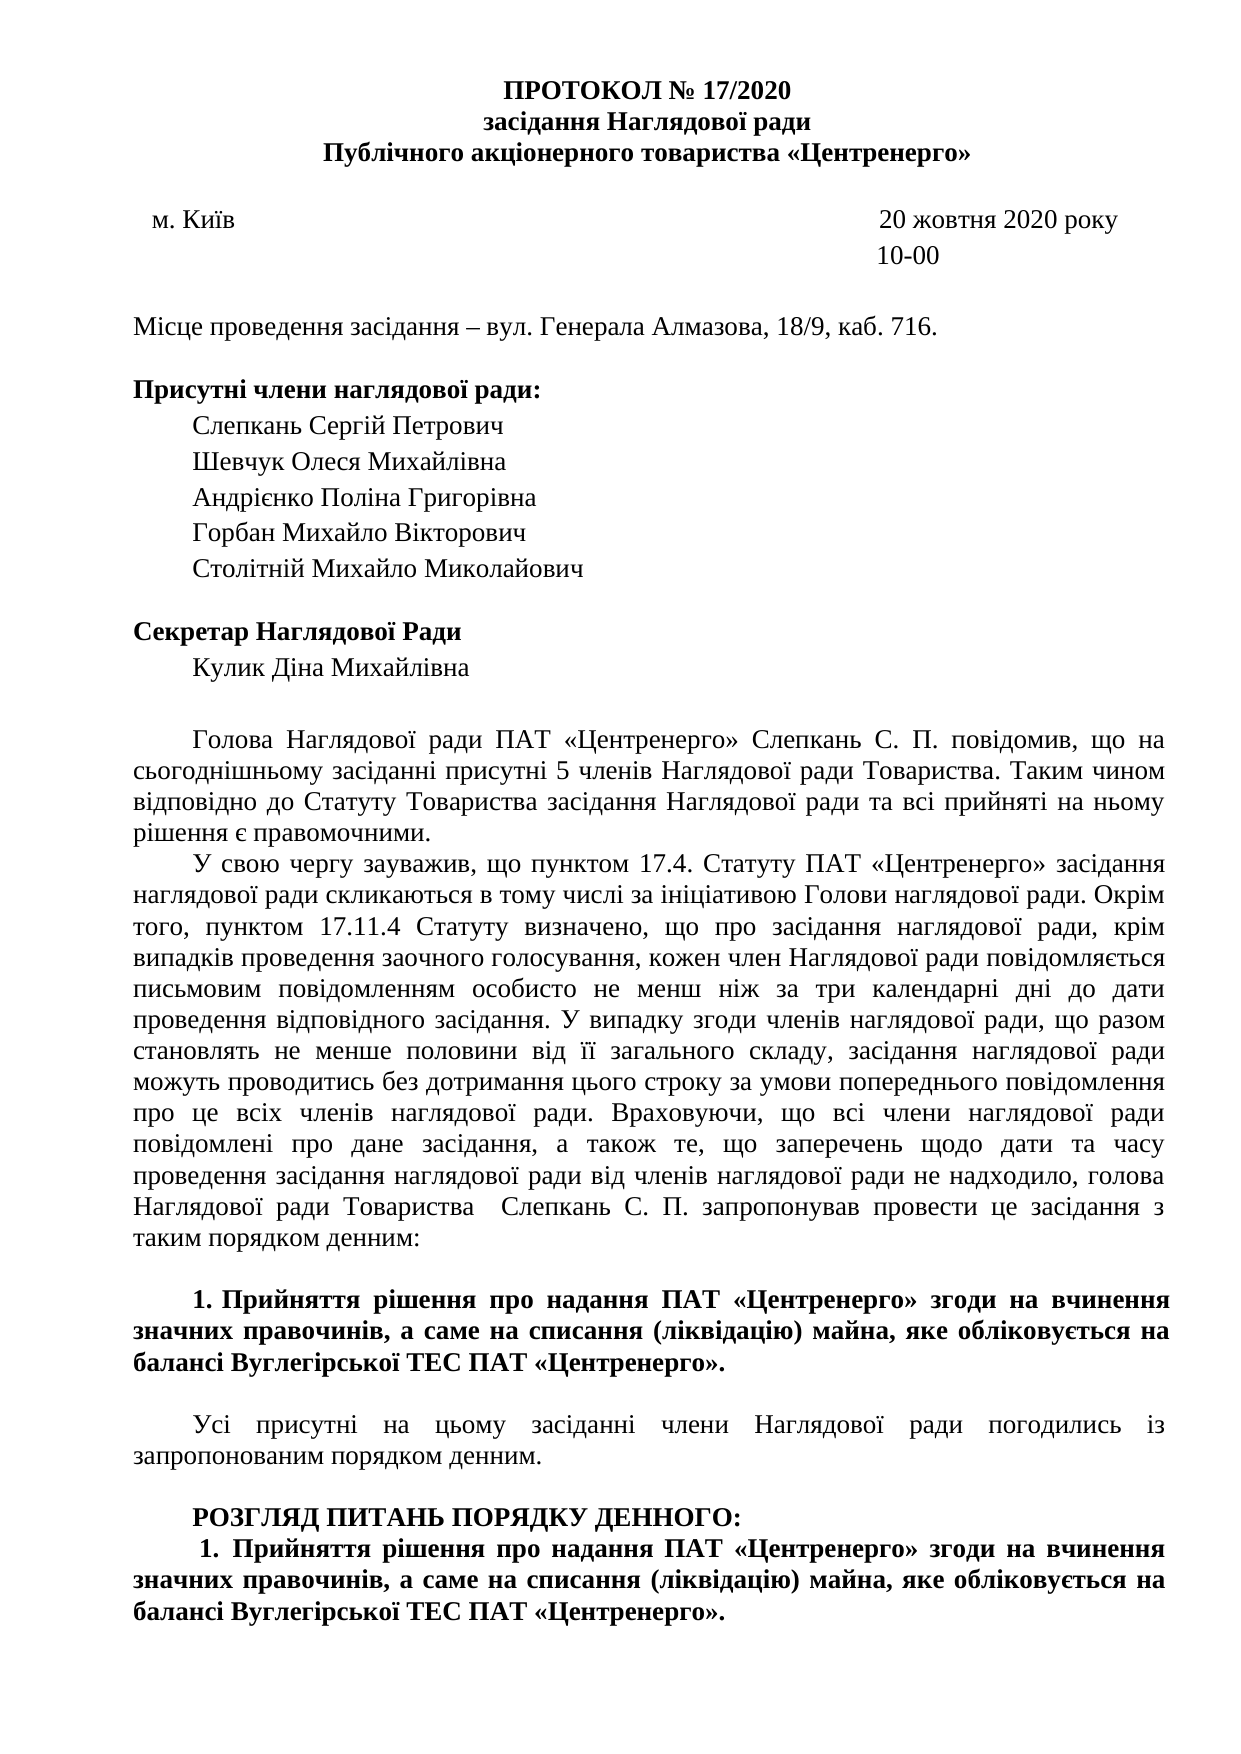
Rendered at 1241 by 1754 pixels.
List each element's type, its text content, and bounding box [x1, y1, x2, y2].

text Присутні члени наглядової ради: [133, 373, 1183, 405]
text Місце проведення засідання – вул. Генерала Алмазова, 18/9, каб. 716. [133, 310, 1143, 341]
text Горбан Михайло Вікторович [192, 516, 1183, 548]
list Прийняття рішення про надання ПАТ «Центренерго» згоди на вчинення значних правочинів, а саме на списання (ліквідацію) майна, яке обліковується на балансі Вуглегірської ТЕС ПАТ «Центренерго». [133, 1532, 1166, 1626]
text Секретар Наглядової Ради [133, 616, 1183, 647]
text ПРОТОКОЛ № 17/2020 [152, 74, 1143, 105]
text засідання Наглядової ради [152, 105, 1143, 136]
text Столітній Михайло Миколайович [192, 552, 1166, 583]
list Прийняття рішення про надання ПАТ «Центренерго» згоди на вчинення значних правочинів, а саме на списання (ліквідацію) майна, яке обліковується на балансі Вуглегірської ТЕС ПАТ «Центренерго». [133, 1283, 1171, 1377]
text Голова Наглядової ради ПАТ «Центренерго» Слепкань С. П. повідомив, що на сьогоднішньому засіданні присутні 5 членів Наглядової ради Товариства. Таким чином відповідно до Статуту Товариства засідання Наглядової ради та всі прийняті на ньому рішення є правомочними. [133, 723, 1166, 847]
text 10-00 [152, 239, 1164, 270]
text Кулик Діна Михайлівна [192, 651, 1183, 682]
text Слепкань Сергій Петрович [192, 409, 1183, 440]
text Андрієнко Поліна Григорівна [192, 481, 1183, 512]
text Усі присутні на цьому засіданні члени Наглядової ради погодились із запропонованим порядком денним. [133, 1408, 1166, 1470]
text м. Київ 20 жовтня 2020 року [152, 203, 1164, 234]
text РОЗГЛЯД ПИТАНЬ ПОРЯДКУ ДЕННОГО: [133, 1501, 1143, 1532]
text Шевчук Олеся Михайлівна [133, 445, 1183, 476]
text Публічного акціонерного товариства «Центренерго» [152, 136, 1143, 167]
text У свою чергу зауважив, що пунктом 17.4. Статуту ПАТ «Центренерго» засідання наглядової ради скликаються в тому числі за ініціативою Голови наглядової ради. Окрім того, пунктом 17.11.4 Статуту визначено, що про засідання наглядової ради, крім випадків проведення заочного голосування, кожен член Наглядової ради повідомляється письмовим повідомленням особисто не менш ніж за три календарні дні до дати проведення відповідного засідання. У випадку згоди членів наглядової ради, що разом становлять не менше половини від її загального складу, засідання наглядової ради можуть проводитись без дотримання цього строку за умови попереднього повідомлення про це всіх членів наглядової ради. Враховуючи, що всі члени наглядової ради повідомлені про дане засідання, а також те, що заперечень щодо дати та часу проведення засідання наглядової ради від членів наглядової ради не надходило, голова Наглядової ради Товариства Слепкань С. П. запропонував провести це засідання з таким порядком денним: [133, 847, 1166, 1252]
